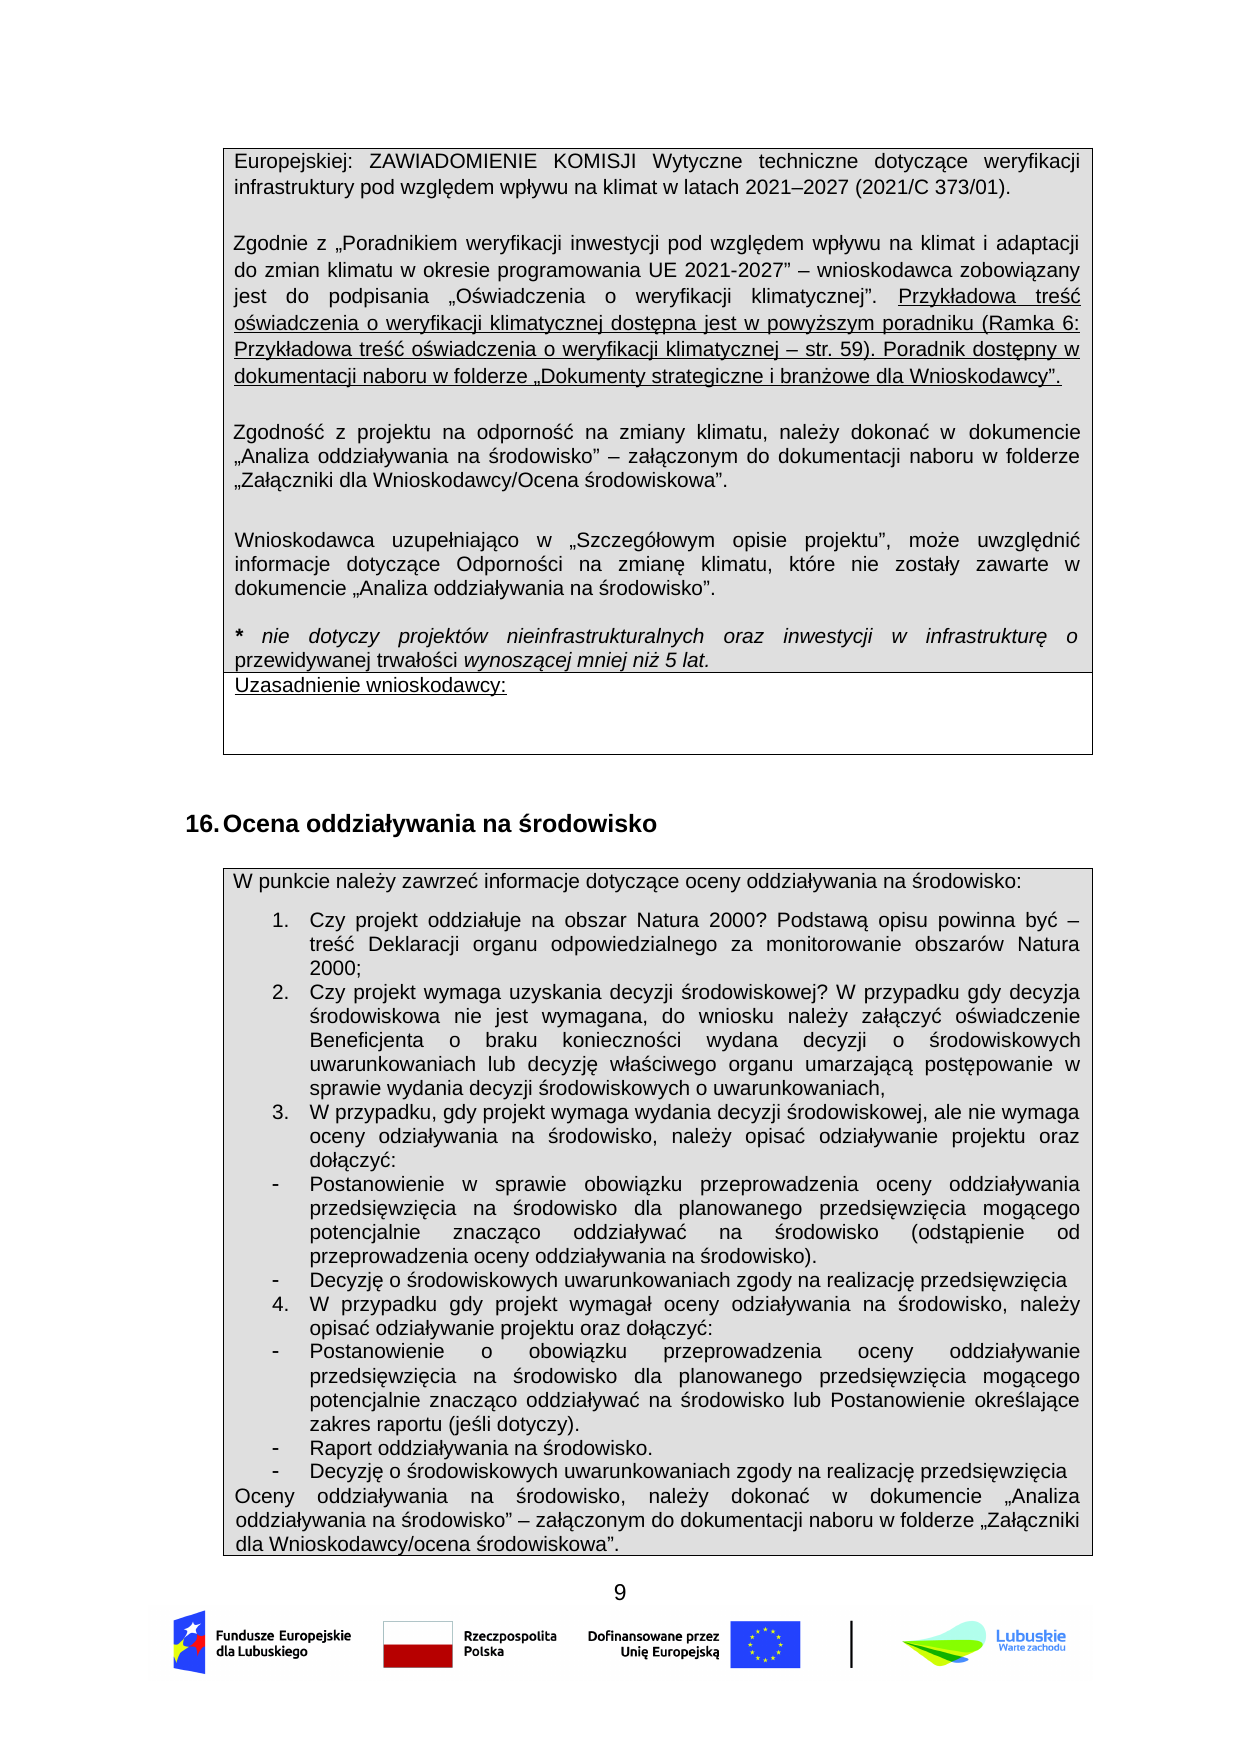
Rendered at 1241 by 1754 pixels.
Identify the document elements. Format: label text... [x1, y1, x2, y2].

picture [147, 1605, 1093, 1681]
table_cell Uzasadnienie wnioskodawcy: [224, 673, 1092, 754]
subtitle Ocena oddziaływania na środowisko [185, 809, 1093, 838]
